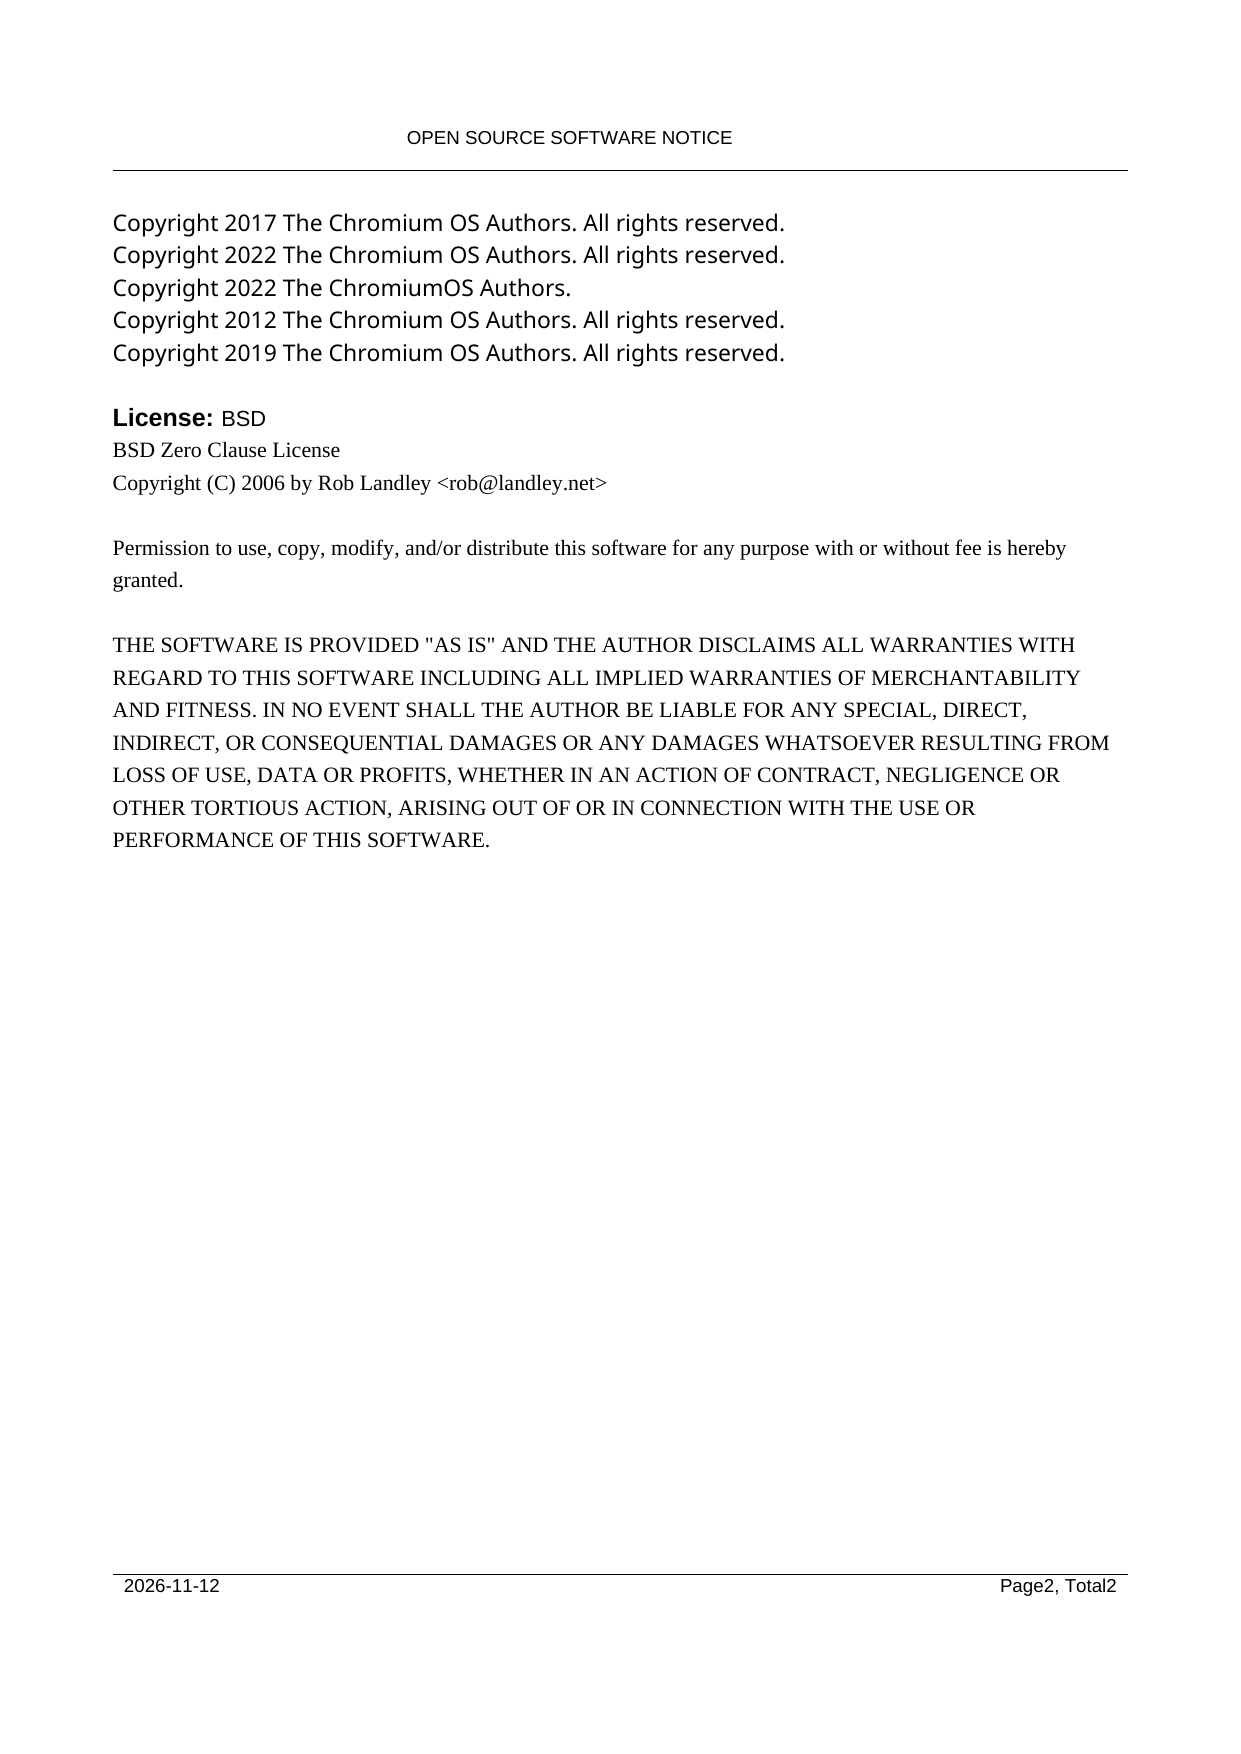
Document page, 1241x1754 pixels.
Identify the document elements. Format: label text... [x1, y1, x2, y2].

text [112, 206, 1128, 401]
text BSD Zero Clause License Copyright (C) 2006 by Rob Landley <rob@landley.net> Permission to use, copy, modify, and/or distribute this software for any purpose with or without fee is hereby granted. THE SOFTWARE IS PROVIDED "AS IS" AND THE AUTHOR DISCLAIMS ALL WARRANTIES WITH REGARD TO THIS SOFTWARE INCLUDING ALL IMPLIED WARRANTIES OF MERCHANTABILITY AND FITNESS. IN NO EVENT SHALL THE AUTHOR BE LIABLE FOR ANY SPECIAL, DIRECT, INDIRECT, OR CONSEQUENTIAL DAMAGES OR ANY DAMAGES WHATSOEVER RESULTING FROM LOSS OF USE, DATA OR PROFITS, WHETHER IN AN ACTION OF CONTRACT, NEGLIGENCE OR OTHER TORTIOUS ACTION, ARISING OUT OF OR IN CONNECTION WITH THE USE OR PERFORMANCE OF THIS SOFTWARE. [112, 434, 1128, 889]
text License: BSD [112, 401, 1128, 434]
